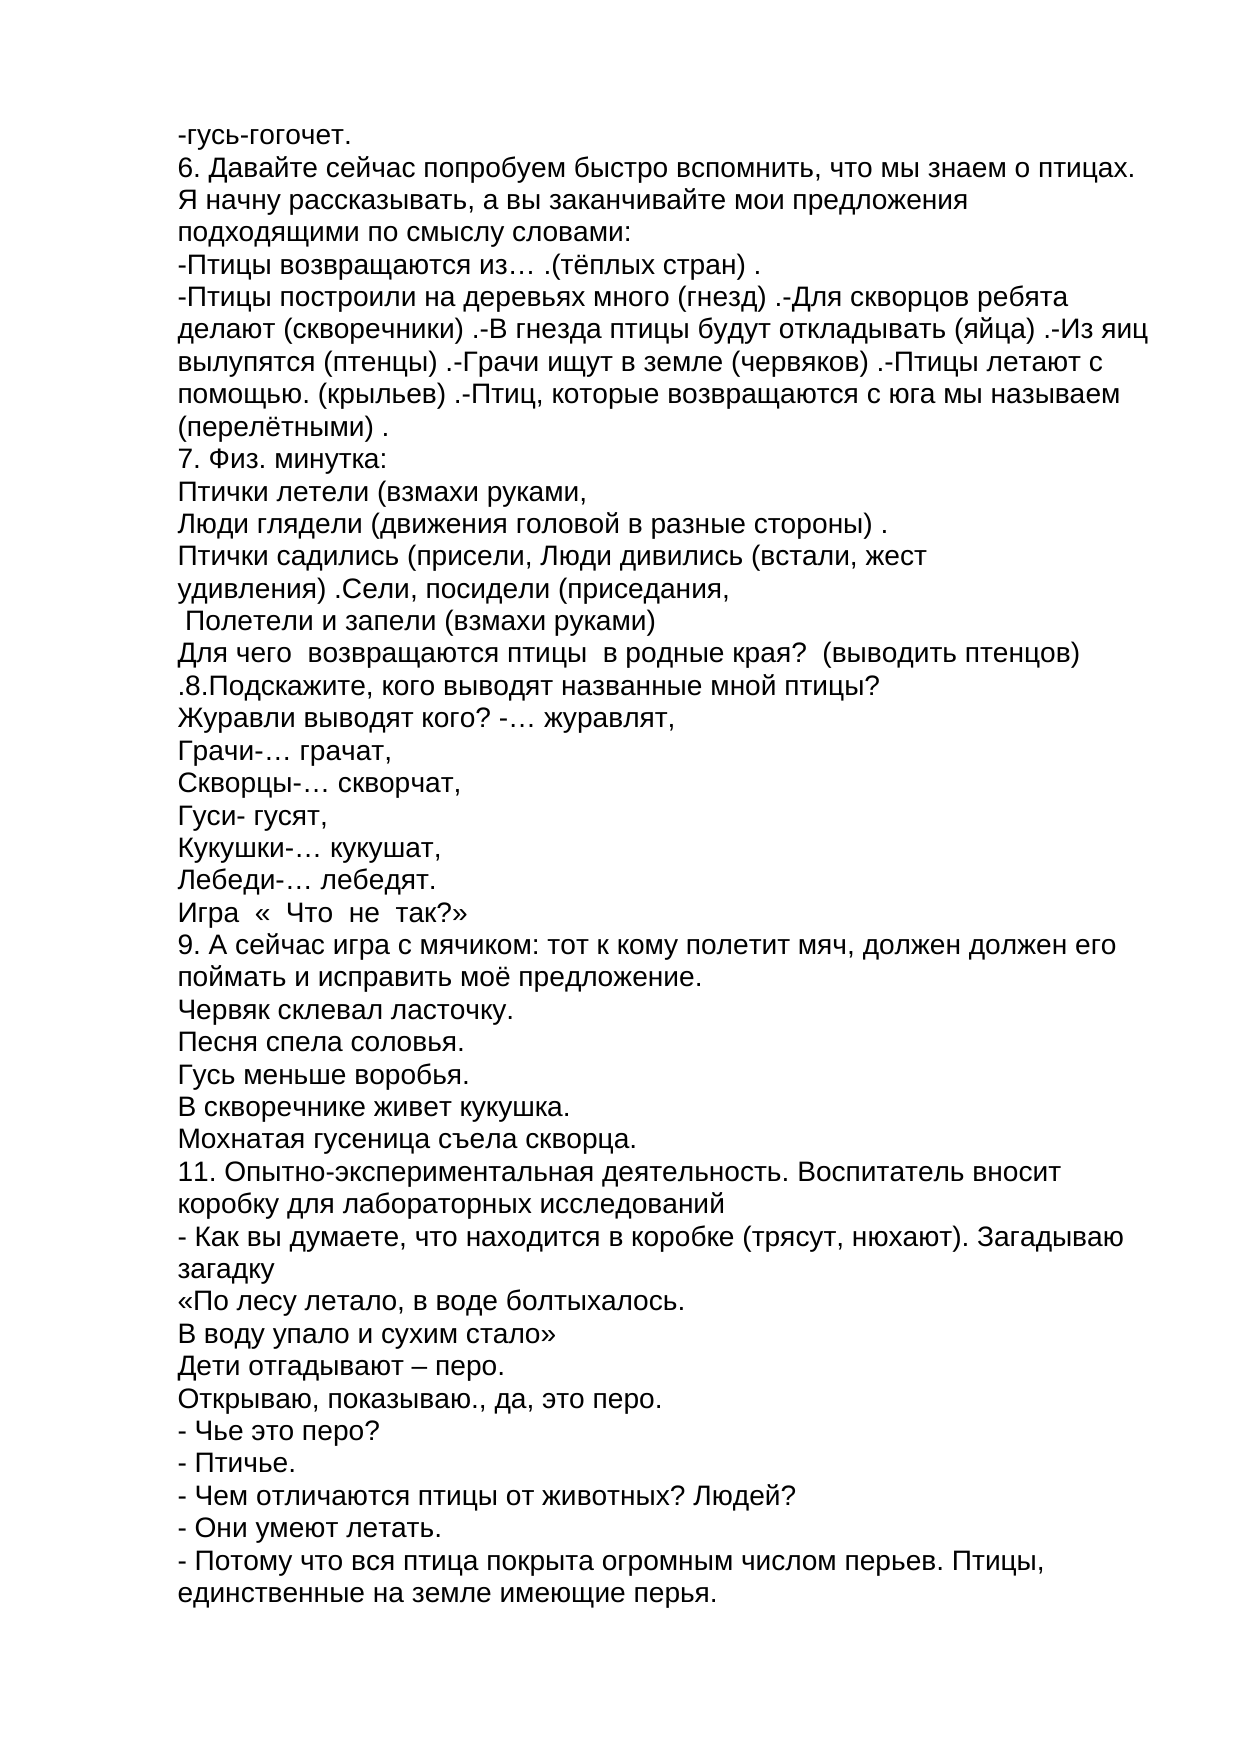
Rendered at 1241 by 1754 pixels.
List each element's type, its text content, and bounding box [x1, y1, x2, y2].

text Люди глядели (движения головой в разные стороны) . [177, 507, 1152, 539]
text Полетели и запели (взмахи руками) [177, 604, 1152, 636]
text Для чего возвращаются птицы в родные края? (выводить птенцов) [177, 636, 1152, 669]
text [177, 669, 1152, 1608]
text 7. Физ. минутка: Птички летели (взмахи руками, [177, 442, 1152, 507]
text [177, 118, 1152, 442]
text Птички садились (присели, Люди дивились (встали, жест удивления) .Сели, посидели (приседания, [177, 539, 1152, 604]
